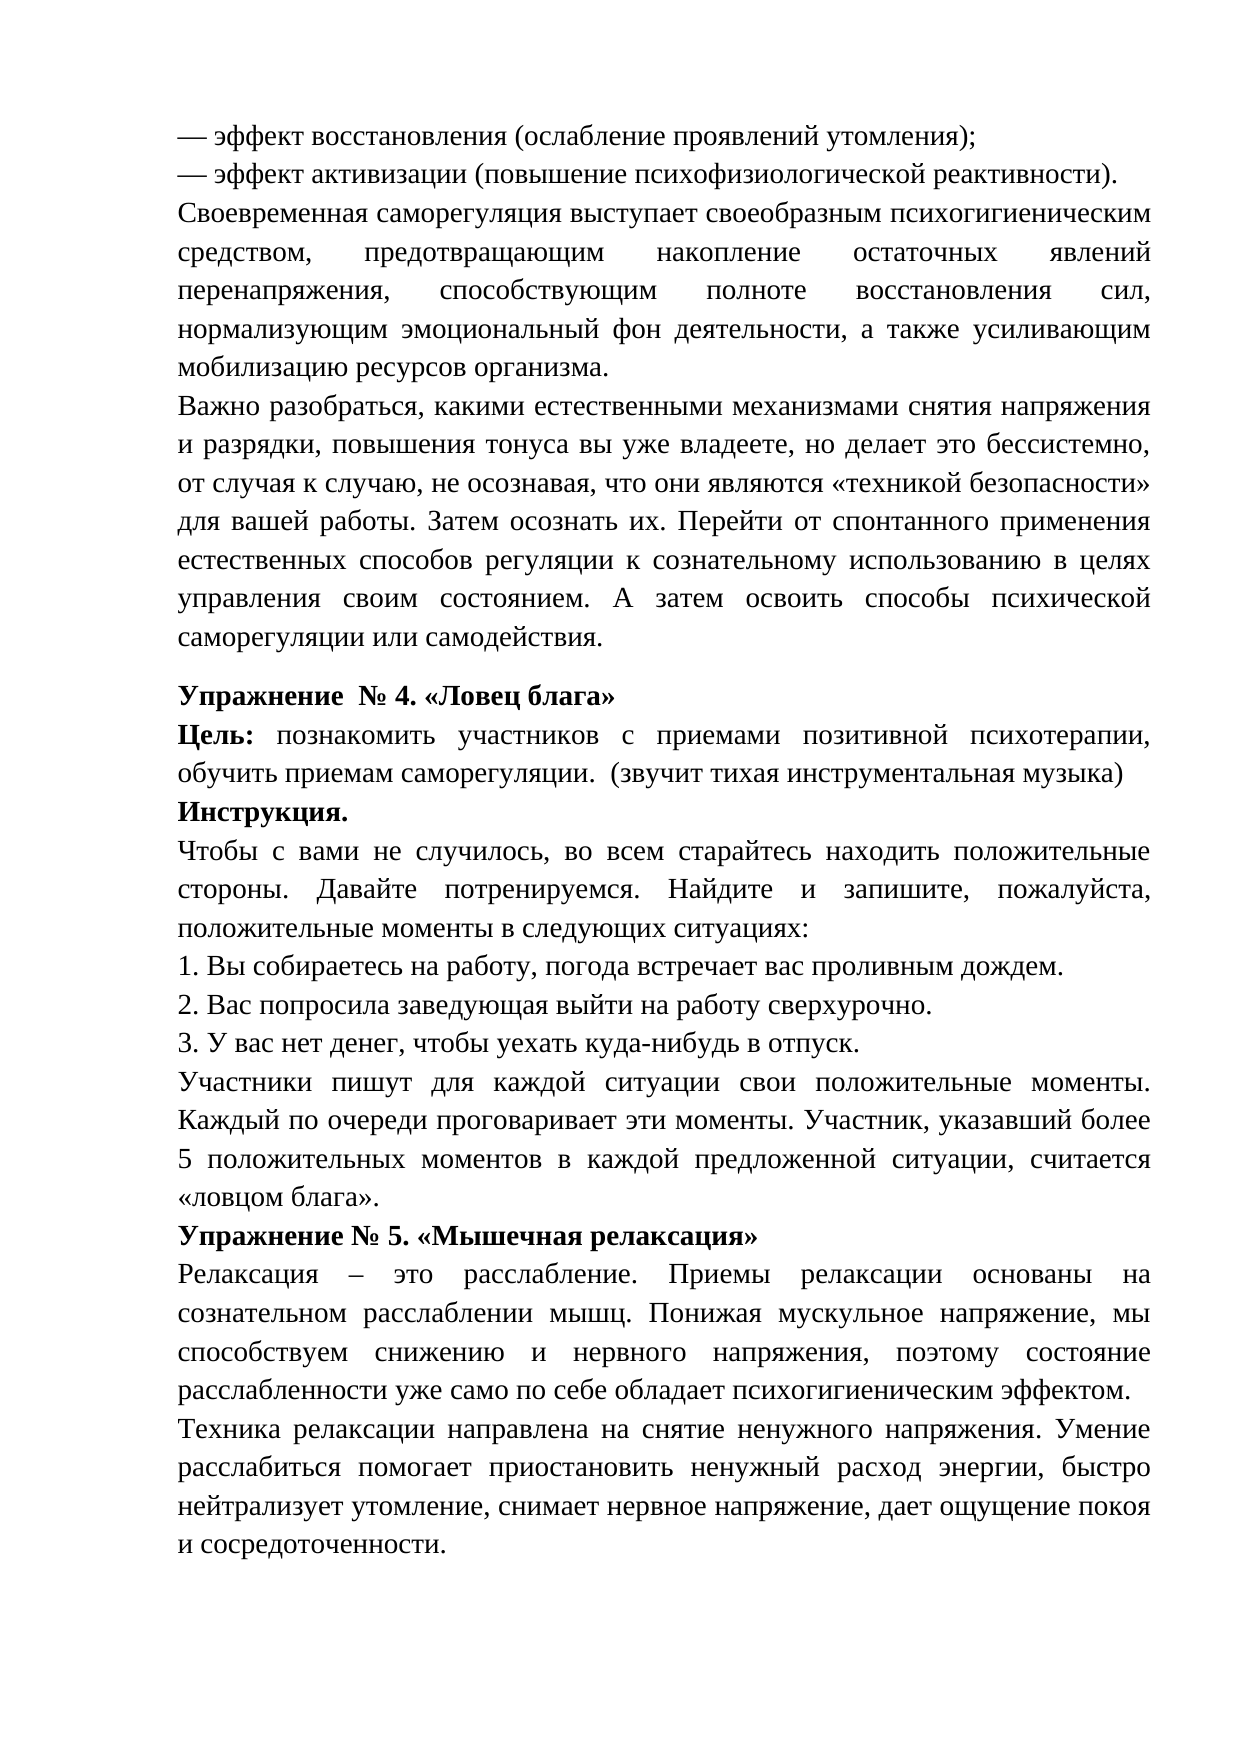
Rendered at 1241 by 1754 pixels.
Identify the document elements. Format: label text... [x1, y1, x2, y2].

text 3. У вас нет денег, чтобы уехать куда-нибудь в отпуск. [177, 1025, 1152, 1059]
text Важно разобраться, какими естественными механизмами снятия напряжения и разрядки, повышения тонуса вы уже владеете, но делает это бессистемно, от случая к случаю, не осознавая, что они являются «техникой безопасности» для вашей работы. Затем осознать их. Перейти от спонтанного применения естественных способов регуляции к сознательному использованию в целях управления своим состоянием. А затем освоить способы психической саморегуляции или самодействия. [177, 388, 1152, 653]
text 2. Вас попросила заведующая выйти на работу сверхурочно. [177, 987, 1152, 1020]
text Техника релаксации направлена на снятие ненужного напряжения. Умение расслабиться помогает приостановить ненужный расход энергии, быстро нейтрализует утомление, снимает нервное напряжение, дает ощущение покоя и сосредоточенности. [177, 1411, 1152, 1560]
text Своевременная саморегуляция выступает своеобразным психогигиеническим средством, предотвращающим накопление остаточных явлений перенапряжения, способствующим полноте восстановления сил, нормализующим эмоциональный фон деятельности, а также усиливающим мобилизацию ресурсов организма. [177, 195, 1152, 383]
text Упражнение № 5. «Мышечная релаксация» [177, 1218, 1152, 1252]
text Чтобы с вами не случилось, во всем старайтесь находить положительные стороны. Давайте потренируемся. Найдите и запишите, пожалуйста, положительные моменты в следующих ситуациях: [177, 833, 1152, 943]
text — эффект активизации (повышение психофизиологической реактивности). [177, 157, 1152, 190]
text Цель: познакомить участников с приемами позитивной психотерапии, обучить приемам саморегуляции. (звучит тихая инструментальная музыка) [177, 717, 1152, 789]
text Участники пишут для каждой ситуации свои положительные моменты. Каждый по очереди проговаривает эти моменты. Участник, указавший более 5 положительных моментов в каждой предложенной ситуации, считается «ловцом блага». [177, 1064, 1152, 1213]
text 1. Вы собираетесь на работу, погода встречает вас проливным дождем. [177, 948, 1152, 982]
text Инструкция. [177, 794, 1152, 828]
text Упражнение № 4. «Ловец блага» [177, 678, 1152, 712]
text Релаксация – это расслабление. Приемы релаксации основаны на сознательном расслаблении мышц. Понижая мускульное напряжение, мы способствуем снижению и нервного напряжения, поэтому состояние расслабленности уже само по себе обладает психогигиеническим эффектом. [177, 1257, 1152, 1406]
text — эффект восстановления (ослабление проявлений утомления); [177, 118, 1152, 152]
